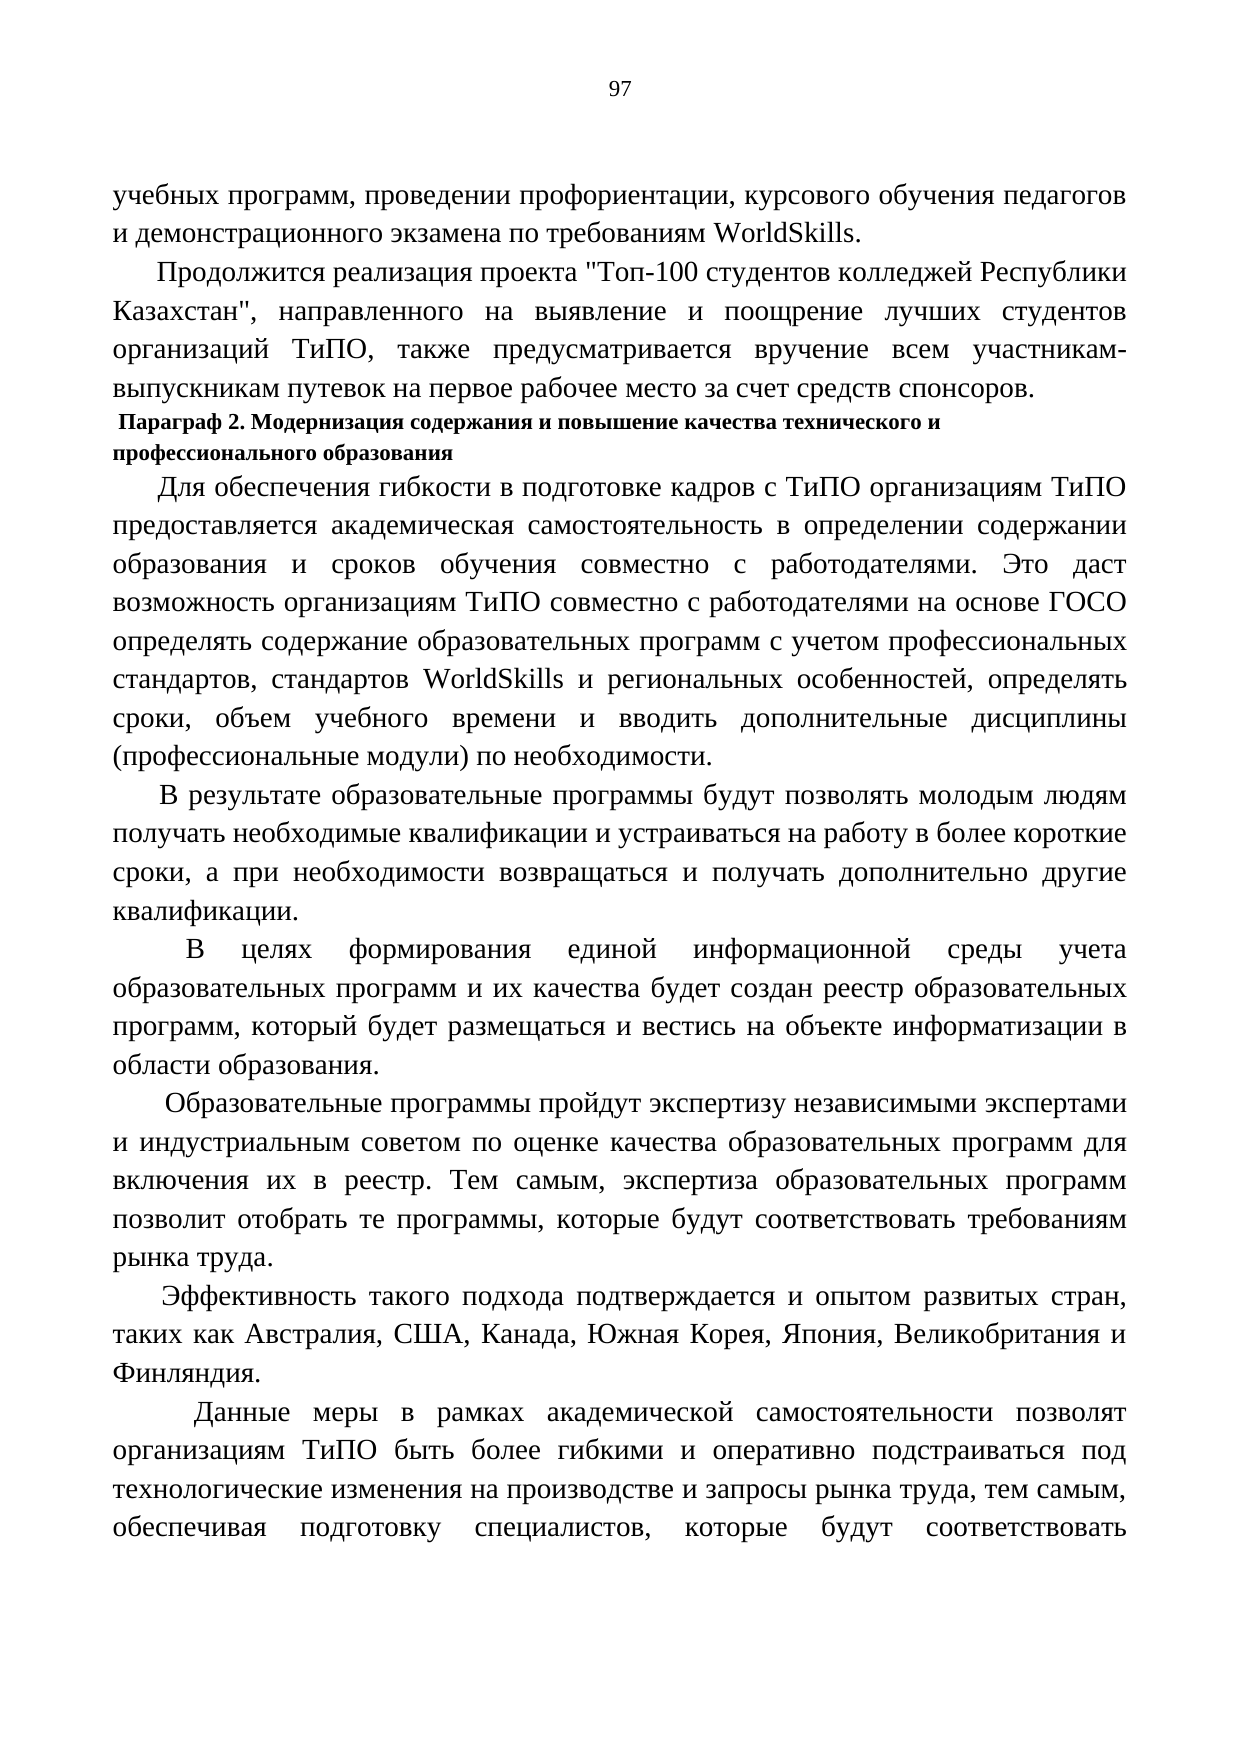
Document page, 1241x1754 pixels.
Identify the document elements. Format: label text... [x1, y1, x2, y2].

text Продолжится реализация проекта "Топ-100 студентов колледжей Республики Казахстан", направленного на выявление и поощрение лучших студентов организаций ТиПО, также предусматривается вручение всем участникам-выпускникам путевок на первое рабочее место за счет средств спонсоров. [112, 254, 1128, 403]
text Образовательные программы пройдут экспертизу независимыми экспертами и индустриальным советом по оценке качества образовательных программ для включения их в реестр. Тем самым, экспертиза образовательных программ позволит отобрать те программы, которые будут соответствовать требованиям рынка труда. [112, 1085, 1128, 1273]
text Эффективность такого подхода подтверждается и опытом развитых стран, таких как Австралия, США, Канада, Южная Корея, Япония, Великобритания и Финляндия. [112, 1278, 1128, 1389]
text В результате образовательные программы будут позволять молодым людям получать необходимые квалификации и устраиваться на работу в более короткие сроки, а при необходимости возвращаться и получать дополнительно другие квалификации. [112, 777, 1128, 926]
text В целях формирования единой информационной среды учета образовательных программ и их качества будет создан реестр образовательных программ, который будет размещаться и вестись на объекте информатизации в области образования. [112, 931, 1128, 1080]
text Параграф 2. Модернизация содержания и повышение качества технического и профессионального образования [112, 408, 1128, 465]
text Для обеспечения гибкости в подготовке кадров с ТиПО организациям ТиПО предоставляется академическая самостоятельность в определении содержании образования и сроков обучения совместно с работодателями. Это даст возможность организациям ТиПО совместно с работодателями на основе ГОСО определять содержание образовательных программ с учетом профессиональных стандартов, стандартов WorldSkills и региональных особенностей, определять сроки, объем учебного времени и вводить дополнительные дисциплины (профессиональные модули) по необходимости. [112, 469, 1128, 772]
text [112, 177, 1128, 249]
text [112, 1394, 1128, 1543]
